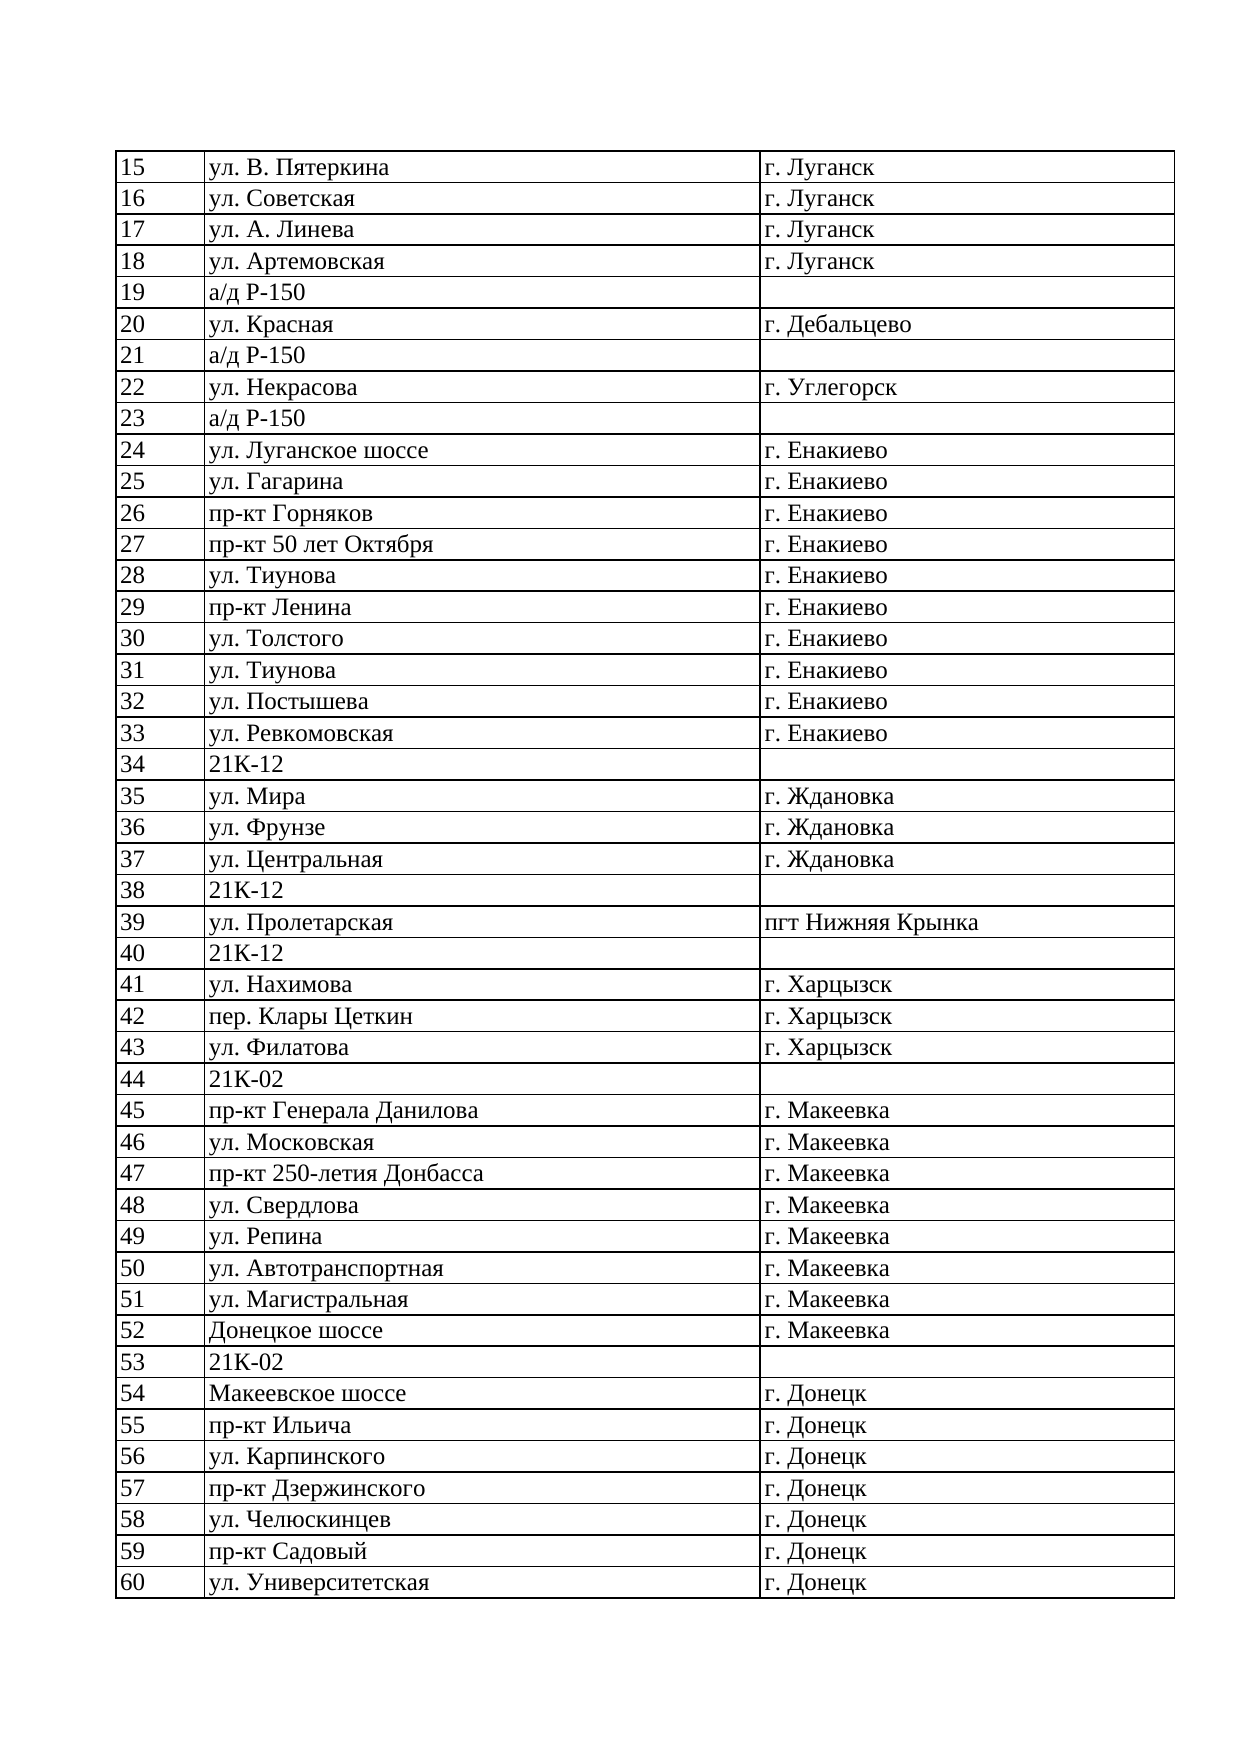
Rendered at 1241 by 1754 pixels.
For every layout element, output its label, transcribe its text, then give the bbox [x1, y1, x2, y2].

table_cell ул. Карпинского [205, 1441, 759, 1471]
table_cell 49 [117, 1221, 204, 1251]
table_cell пр-кт 250-летия Донбасса [205, 1158, 759, 1188]
table_cell ул. Репина [205, 1221, 759, 1251]
table_cell г. Енакиево [761, 498, 1174, 527]
table_cell г. Донецк [761, 1378, 1174, 1408]
table_cell пр-кт Горняков [205, 498, 759, 527]
table_cell ул. Нахимова [205, 970, 759, 999]
table_cell г. Донецк [761, 1441, 1174, 1471]
table_cell ул. Пролетарская [205, 907, 759, 936]
table_cell г. Макеевка [761, 1316, 1174, 1345]
table_cell Донецкое шоссе [205, 1316, 759, 1345]
table_cell г. Харцызск [761, 970, 1174, 999]
table_cell пр-кт Ленина [205, 592, 759, 622]
table_cell г. Донецк [761, 1536, 1174, 1566]
table_cell 22 [117, 372, 204, 402]
table_cell пгт Нижняя Крынка [761, 907, 1174, 936]
table_cell г. Донецк [761, 1473, 1174, 1503]
table_cell г. Енакиево [761, 655, 1174, 685]
table_cell Макеевское шоссе [205, 1378, 759, 1408]
table_cell 45 [117, 1095, 204, 1125]
table_cell г. Донецк [761, 1504, 1174, 1534]
table_cell ул. Некрасова [205, 372, 759, 402]
table_cell г. Ждановка [761, 781, 1174, 811]
table_cell 41 [117, 970, 204, 999]
table_cell 24 [117, 435, 204, 464]
table_cell пер. Клары Цеткин [205, 1001, 759, 1031]
table_cell 18 [117, 246, 204, 276]
table_cell 19 [117, 277, 204, 307]
table_cell 35 [117, 781, 204, 811]
table_cell пр-кт Дзержинского [205, 1473, 759, 1503]
table_cell 54 [117, 1378, 204, 1408]
table_cell ул. Мира [205, 781, 759, 811]
table_cell г. Углегорск [761, 372, 1174, 402]
table_cell г. Енакиево [761, 561, 1174, 590]
table_cell 36 [117, 812, 204, 842]
table_cell ул. А. Линева [205, 215, 759, 244]
table_cell 42 [117, 1001, 204, 1031]
table_cell ул. Филатова [205, 1032, 759, 1062]
table_cell 15 [117, 152, 204, 181]
table_cell г. Енакиево [761, 686, 1174, 716]
table_cell 21 [117, 340, 204, 370]
table_cell ул. Луганское шоссе [205, 435, 759, 464]
table_cell ул. Магистральная [205, 1284, 759, 1314]
table_cell 28 [117, 561, 204, 590]
table_cell [761, 875, 1174, 905]
table_cell 60 [117, 1567, 204, 1597]
table_cell 48 [117, 1190, 204, 1219]
table_cell г. Луганск [761, 215, 1174, 244]
table_cell 44 [117, 1064, 204, 1094]
table_cell ул. Артемовская [205, 246, 759, 276]
table_cell 17 [117, 215, 204, 244]
table_cell пр-кт Ильича [205, 1410, 759, 1440]
table_cell г. Луганск [761, 152, 1174, 181]
table_cell пр-кт 50 лет Октября [205, 529, 759, 559]
table_cell г. Макеевка [761, 1190, 1174, 1219]
table_cell 27 [117, 529, 204, 559]
table_cell г. Ждановка [761, 812, 1174, 842]
table_cell г. Енакиево [761, 529, 1174, 559]
table_cell а/д Р-150 [205, 340, 759, 370]
table_cell 32 [117, 686, 204, 716]
table_cell ул. Ревкомовская [205, 718, 759, 748]
table_cell г. Макеевка [761, 1253, 1174, 1282]
table_cell г. Харцызск [761, 1001, 1174, 1031]
table_cell 50 [117, 1253, 204, 1282]
table_cell 31 [117, 655, 204, 685]
table_cell ул. Челюскинцев [205, 1504, 759, 1534]
table_cell г. Енакиево [761, 623, 1174, 653]
table_cell г. Харцызск [761, 1032, 1174, 1062]
table_cell г. Макеевка [761, 1221, 1174, 1251]
table_cell г. Луганск [761, 246, 1174, 276]
table_cell пр-кт Садовый [205, 1536, 759, 1566]
table_cell а/д Р-150 [205, 403, 759, 433]
table_cell г. Дебальцево [761, 309, 1174, 339]
table_cell ул. В. Пятеркина [205, 152, 759, 181]
table_cell 21К-02 [205, 1347, 759, 1377]
table_cell 23 [117, 403, 204, 433]
table_cell г. Енакиево [761, 435, 1174, 464]
table_cell 26 [117, 498, 204, 527]
table_cell г. Луганск [761, 183, 1174, 213]
table_cell г. Макеевка [761, 1284, 1174, 1314]
table_cell ул. Постышева [205, 686, 759, 716]
table_cell 39 [117, 907, 204, 936]
table_cell ул. Толстого [205, 623, 759, 653]
table_cell 58 [117, 1504, 204, 1534]
table_cell [761, 340, 1174, 370]
table_cell ул. Центральная [205, 844, 759, 873]
table_cell ул. Тиунова [205, 655, 759, 685]
table_cell г. Енакиево [761, 718, 1174, 748]
table_cell 59 [117, 1536, 204, 1566]
table_cell [761, 403, 1174, 433]
table_cell 46 [117, 1127, 204, 1157]
table_cell ул. Московская [205, 1127, 759, 1157]
table_cell ул. Тиунова [205, 561, 759, 590]
table_cell г. Донецк [761, 1410, 1174, 1440]
table_cell 38 [117, 875, 204, 905]
table_cell 40 [117, 938, 204, 968]
table_cell ул. Свердлова [205, 1190, 759, 1219]
table_cell 21К-02 [205, 1064, 759, 1094]
table_cell ул. Гагарина [205, 466, 759, 496]
table_cell 30 [117, 623, 204, 653]
table_cell 53 [117, 1347, 204, 1377]
table_cell ул. Красная [205, 309, 759, 339]
table_cell ул. Советская [205, 183, 759, 213]
table_cell ул. Фрунзе [205, 812, 759, 842]
table_cell 21К-12 [205, 875, 759, 905]
table_cell [761, 277, 1174, 307]
table_cell 21К-12 [205, 749, 759, 779]
table_cell г. Донецк [761, 1567, 1174, 1597]
table_cell 33 [117, 718, 204, 748]
table_cell 20 [117, 309, 204, 339]
table_cell г. Ждановка [761, 844, 1174, 873]
table_cell 34 [117, 749, 204, 779]
table_cell 37 [117, 844, 204, 873]
table_cell г. Енакиево [761, 592, 1174, 622]
table_cell 29 [117, 592, 204, 622]
table_cell 52 [117, 1316, 204, 1345]
table_cell г. Макеевка [761, 1127, 1174, 1157]
table_cell [761, 749, 1174, 779]
table_cell 57 [117, 1473, 204, 1503]
table_cell 47 [117, 1158, 204, 1188]
table_cell 43 [117, 1032, 204, 1062]
table_cell ул. Университетская [205, 1567, 759, 1597]
table_cell 25 [117, 466, 204, 496]
table_cell пр-кт Генерала Данилова [205, 1095, 759, 1125]
table_cell г. Макеевка [761, 1095, 1174, 1125]
table_cell 51 [117, 1284, 204, 1314]
table_cell а/д Р-150 [205, 277, 759, 307]
table_cell 55 [117, 1410, 204, 1440]
table_cell [761, 1347, 1174, 1377]
table_cell 16 [117, 183, 204, 213]
table_cell 56 [117, 1441, 204, 1471]
table_cell [761, 1064, 1174, 1094]
table_cell г. Макеевка [761, 1158, 1174, 1188]
table_cell ул. Автотранспортная [205, 1253, 759, 1282]
table_cell [761, 938, 1174, 968]
table_cell 21К-12 [205, 938, 759, 968]
table_cell г. Енакиево [761, 466, 1174, 496]
